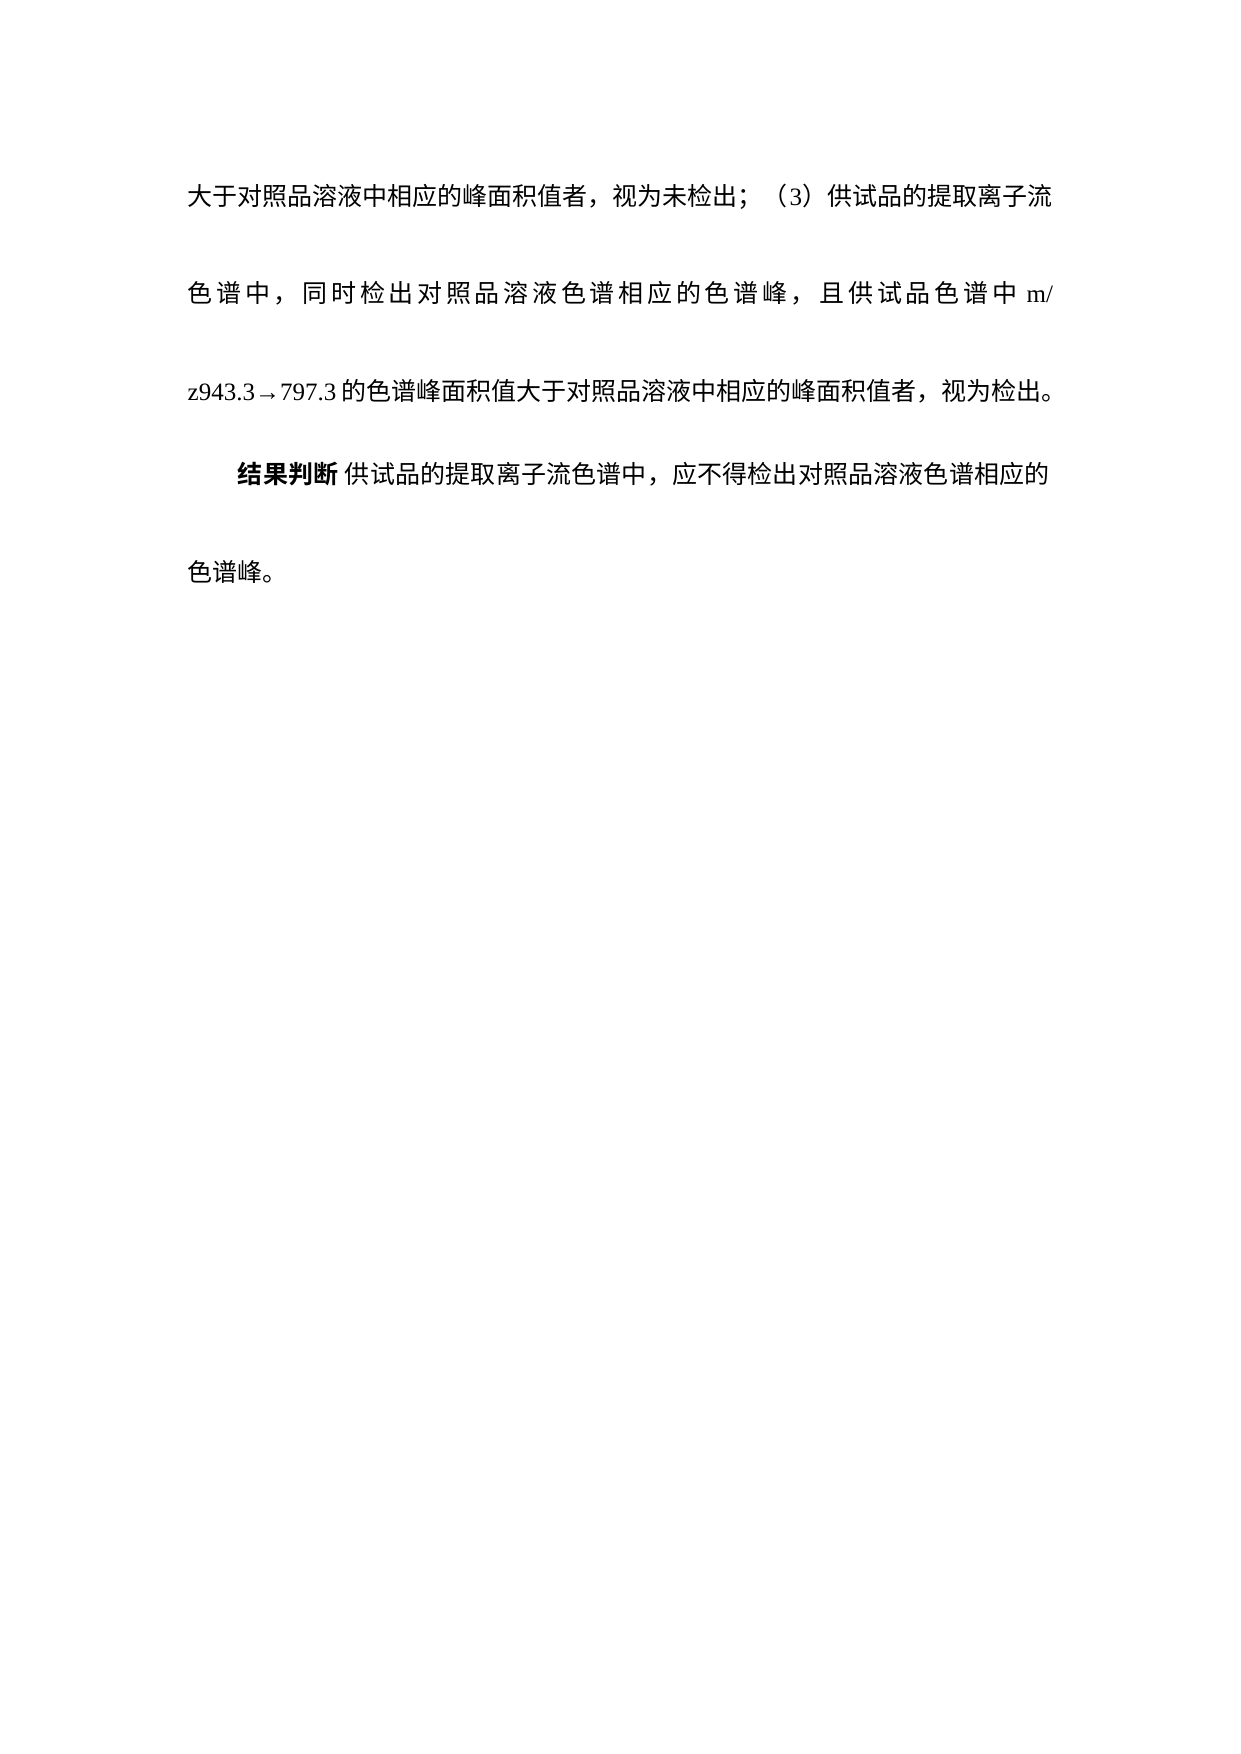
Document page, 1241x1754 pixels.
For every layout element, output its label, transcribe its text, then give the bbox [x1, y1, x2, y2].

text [187, 162, 1053, 422]
text 结果判断 供试品的提取离子流色谱中，应不得检出对照品溶液色谱相应的色谱峰。 [187, 440, 1053, 603]
